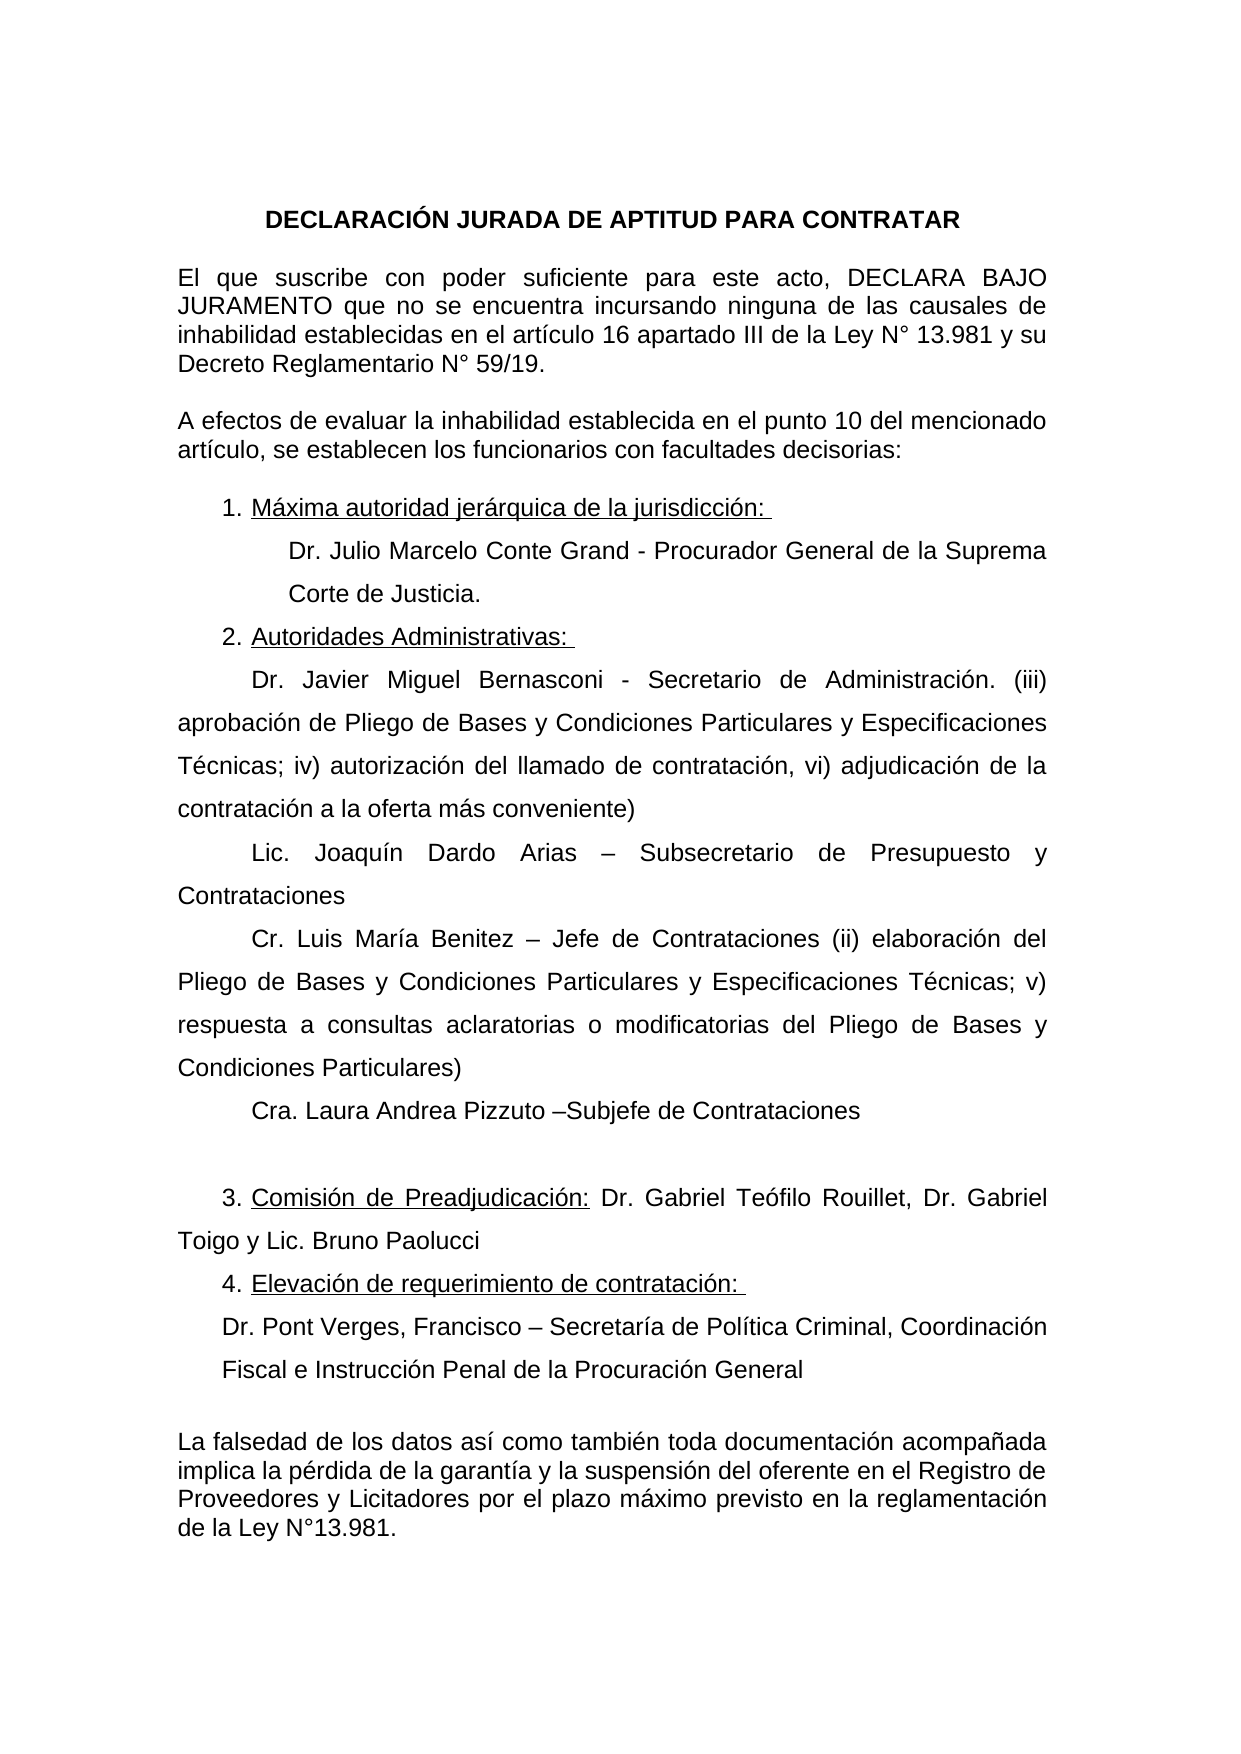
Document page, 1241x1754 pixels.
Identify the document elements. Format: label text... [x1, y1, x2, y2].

text A efectos de evaluar la inhabilidad establecida en el punto 10 del mencionado artículo, se establecen los funcionarios con facultades decisorias: [177, 406, 1048, 464]
list Autoridades Administrativas: [222, 622, 1048, 651]
text El que suscribe con poder suficiente para este acto, DECLARA BAJO JURAMENTO que no se encuentra incursando ninguna de las causales de inhabilidad establecidas en el artículo 16 apartado III de la Ley N° 13.981 y su Decreto Reglamentario N° 59/19. [177, 263, 1048, 378]
text Cr. Luis María Benitez – Jefe de Contrataciones (ii) elaboración del Pliego de Bases y Condiciones Particulares y Especificaciones Técnicas; v) respuesta a consultas aclaratorias o modificatorias del Pliego de Bases y Condiciones Particulares) [177, 924, 1048, 1082]
text La falsedad de los datos así como también toda documentación acompañada implica la pérdida de la garantía y la suspensión del oferente en el Registro de Proveedores y Licitadores por el plazo máximo previsto en la reglamentación de la Ley N°13.981. [177, 1427, 1048, 1542]
text Cra. Laura Andrea Pizzuto –Subjefe de Contrataciones [177, 1096, 1048, 1125]
list Máxima autoridad jerárquica de la jurisdicción: [222, 493, 1048, 521]
list Dr. Julio Marcelo Conte Grand - Procurador General de la Suprema Corte de Justicia. [288, 536, 1048, 608]
list Dr. Pont Verges, Francisco – Secretaría de Política Criminal, Coordinación Fiscal e Instrucción Penal de la Procuración General [222, 1312, 1048, 1384]
text Dr. Javier Miguel Bernasconi - Secretario de Administración. (iii) aprobación de Pliego de Bases y Condiciones Particulares y Especificaciones Técnicas; iv) autorización del llamado de contratación, vi) adjudicación de la contratación a la oferta más conveniente) [177, 665, 1048, 823]
text Lic. Joaquín Dardo Arias – Subsecretario de Presupuesto y Contrataciones [177, 838, 1048, 909]
list Elevación de requerimiento de contratación: [177, 1269, 1048, 1298]
list Comisión de Preadjudicación: Dr. Gabriel Teófilo Rouillet, Dr. Gabriel Toigo y Lic. Bruno Paolucci [177, 1183, 1048, 1254]
text DECLARACIÓN JURADA DE APTITUD PARA CONTRATAR [177, 205, 1048, 234]
